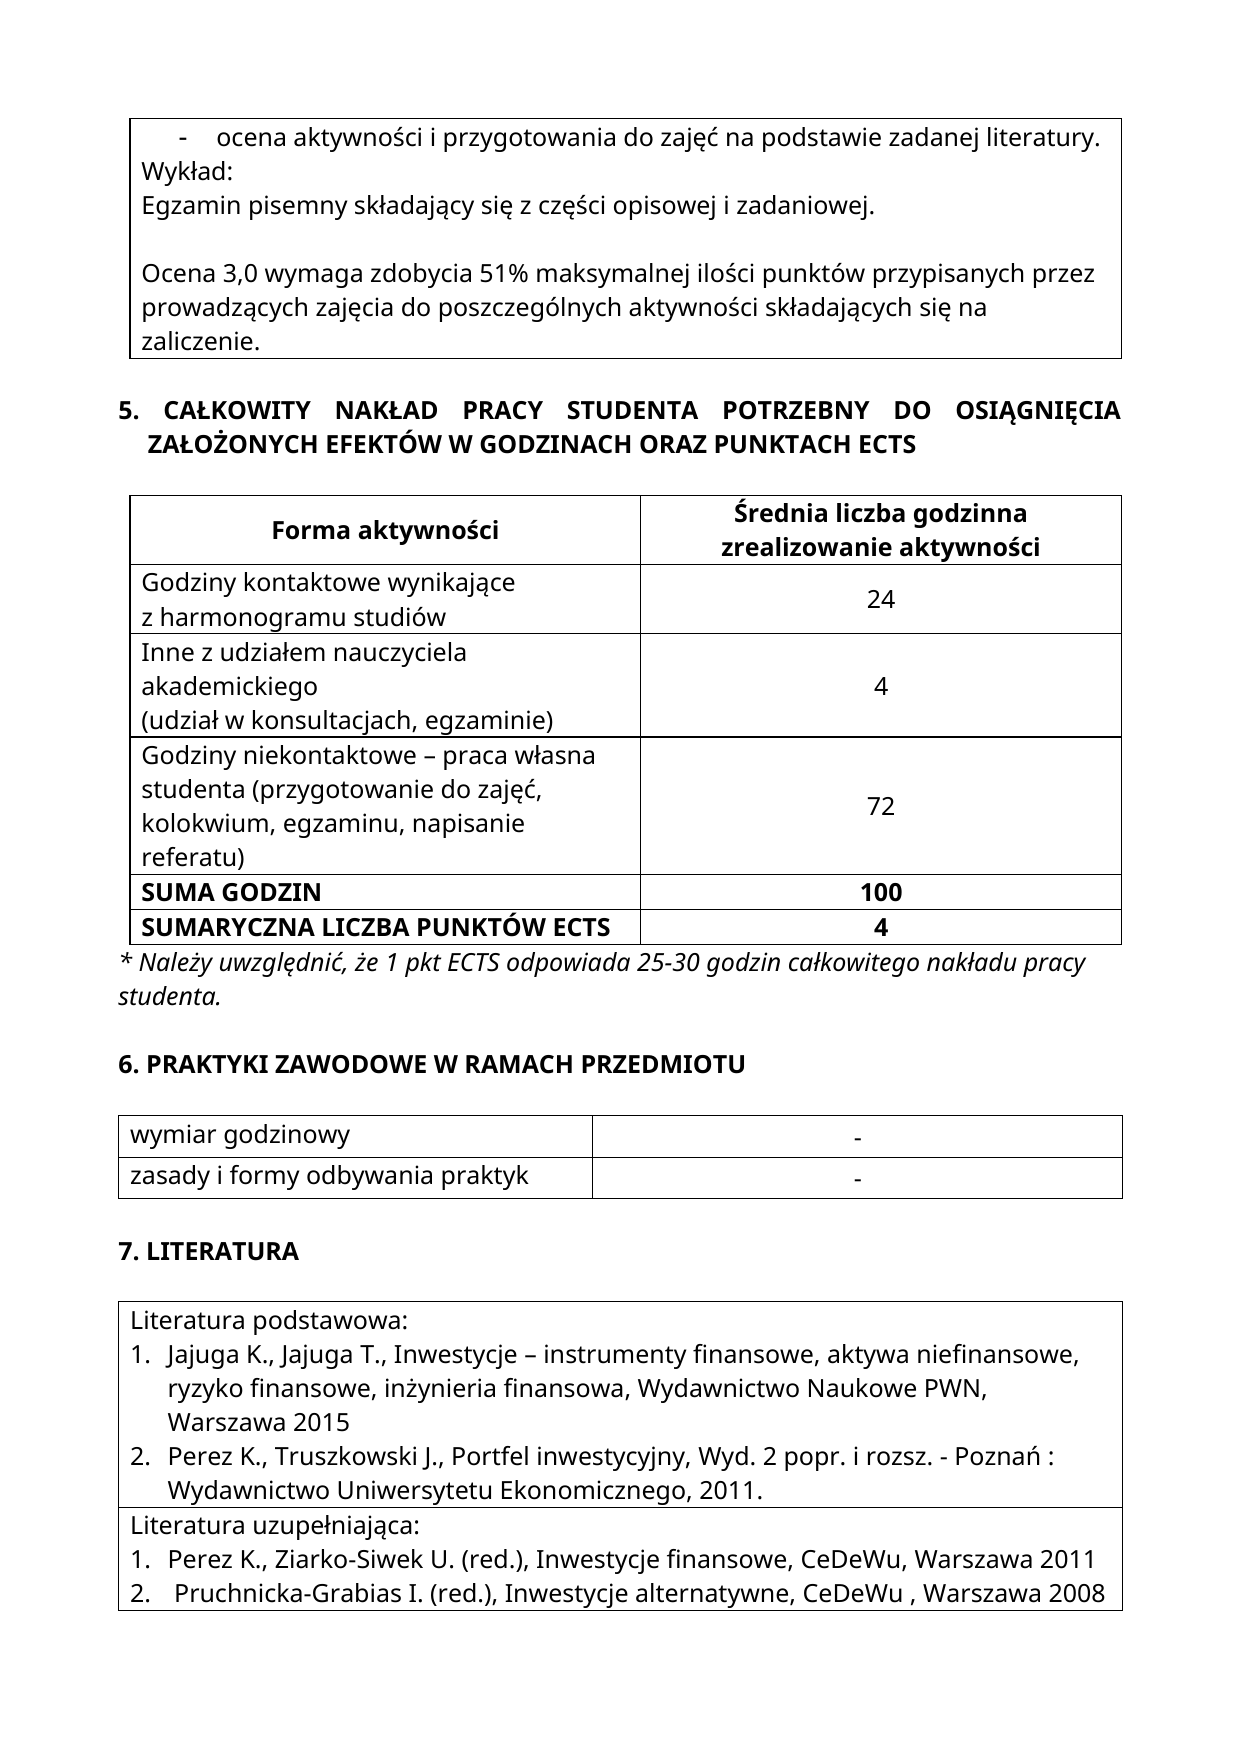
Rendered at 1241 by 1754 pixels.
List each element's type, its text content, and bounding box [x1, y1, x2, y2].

table_header - [593, 1116, 1122, 1157]
table_cell Inne z udziałem nauczyciela akademickiego (udział w konsultacjach, egzaminie) [131, 634, 640, 736]
text 6. PRAKTYKI ZAWODOWE W RAMACH PRZEDMIOTU [118, 1047, 1122, 1081]
table_cell SUMA GODZIN [131, 875, 640, 909]
text * Należy uwzględnić, że 1 pkt ECTS odpowiada 25-30 godzin całkowitego nakładu pracy studenta. [118, 945, 1122, 1013]
text 5. CAŁKOWITY NAKŁAD PRACY STUDENTA POTRZEBNY DO OSIĄGNIĘCIA ZAŁOŻONYCH EFEKTÓW W GODZINACH ORAZ PUNKTACH ECTS [118, 393, 1122, 461]
table_cell - [593, 1158, 1122, 1198]
text 7. LITERATURA [118, 1233, 1122, 1267]
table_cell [119, 1508, 1122, 1610]
table_cell zasady i formy odbywania praktyk [119, 1158, 592, 1198]
table_cell 4 [641, 910, 1121, 944]
table_cell 72 [641, 738, 1121, 874]
table_header Średnia liczba godzinna zrealizowanie aktywności [641, 496, 1121, 564]
table_header Literatura podstawowa: Jajuga K., Jajuga T., Inwestycje – instrumenty finansowe, aktywa niefinansowe, ryzyko finansowe, inżynieria finansowa, Wydawnictwo Naukowe PWN, Warszawa 2015 Perez K., Truszkowski J., Portfel inwestycyjny, Wyd. 2 popr. i rozsz. - Poznań : Wydawnictwo Uniwersytetu Ekonomicznego, 2011. [119, 1302, 1122, 1507]
table_header Forma aktywności [131, 496, 640, 564]
table_cell 100 [641, 875, 1121, 909]
table_cell Godziny niekontaktowe – praca własna studenta (przygotowanie do zajęć, kolokwium, egzaminu, napisanie referatu) [131, 738, 640, 874]
table_header wymiar godzinowy [119, 1116, 592, 1157]
table_cell 4 [641, 634, 1121, 736]
table_cell Godziny kontaktowe wynikające z harmonogramu studiów [131, 565, 640, 633]
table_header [131, 119, 1121, 358]
table_cell SUMARYCZNA LICZBA PUNKTÓW ECTS [131, 910, 640, 944]
table_cell 24 [641, 565, 1121, 633]
